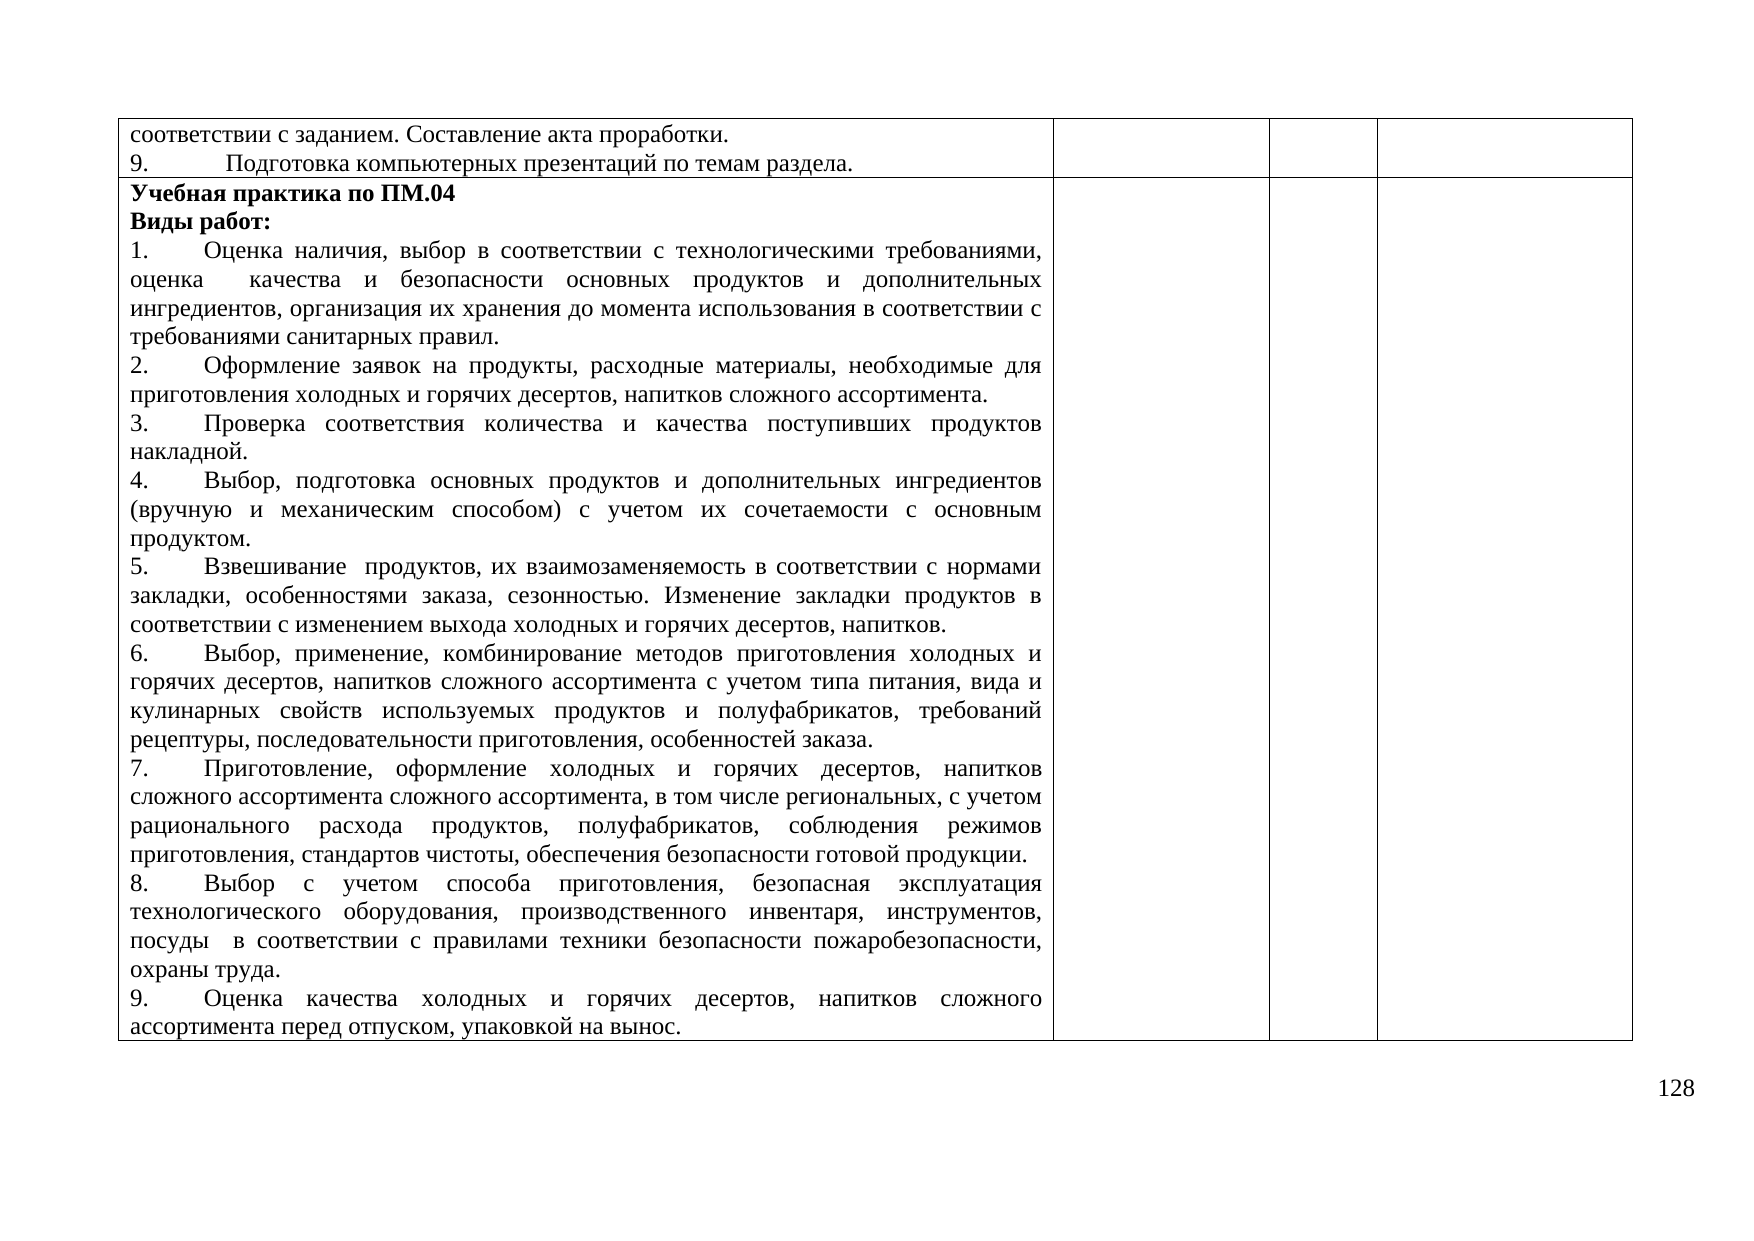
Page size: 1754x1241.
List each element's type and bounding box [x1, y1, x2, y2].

table_cell [119, 119, 1053, 177]
table_cell [1054, 119, 1269, 177]
table_cell [1270, 119, 1377, 177]
table_cell [1378, 178, 1632, 1040]
table_cell [1054, 178, 1269, 1040]
table_cell [1270, 178, 1377, 1040]
table_cell [119, 178, 1053, 1040]
table_cell [1378, 119, 1632, 177]
